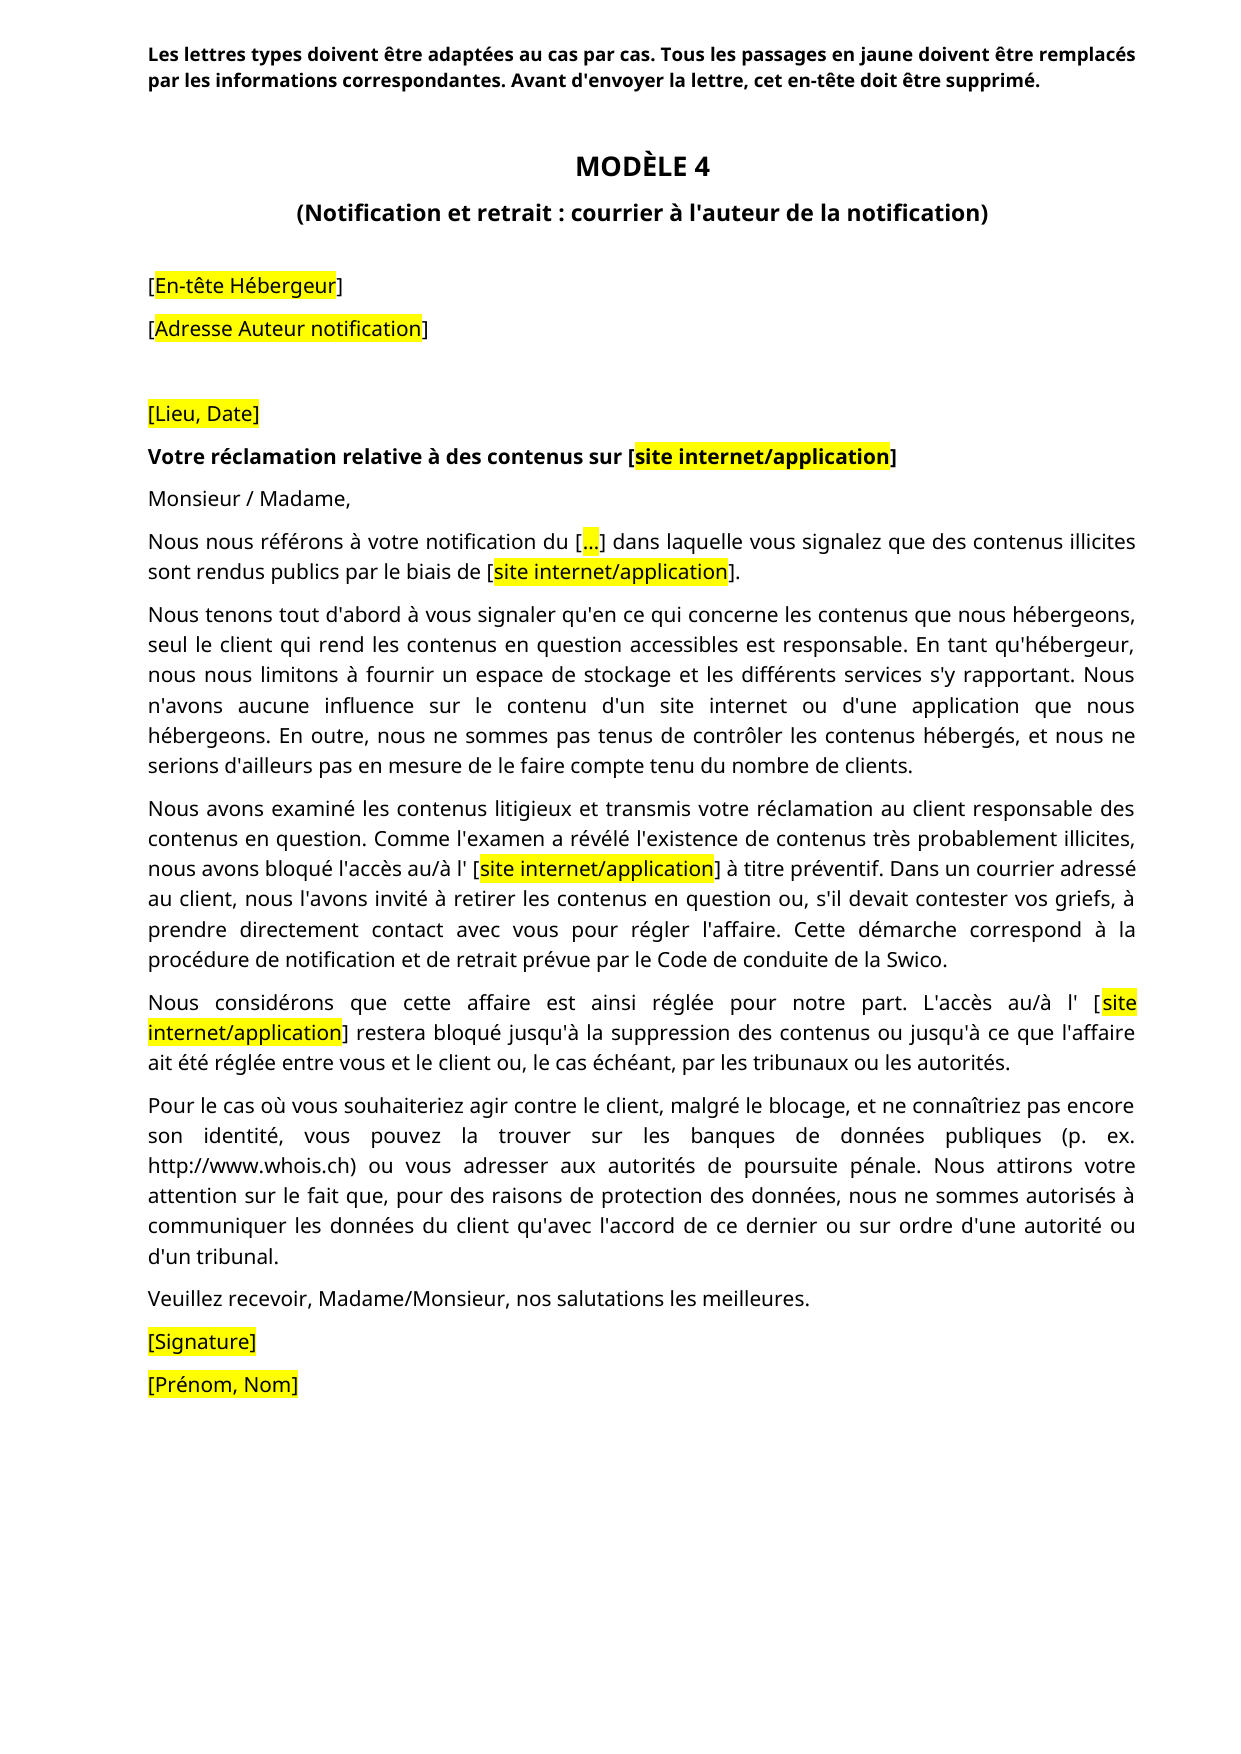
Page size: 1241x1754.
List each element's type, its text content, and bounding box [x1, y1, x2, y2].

text [En-tête Hébergeur] [148, 269, 1137, 299]
text Nous avons examiné les contenus litigieux et transmis votre réclamation au client responsable des contenus en question. Comme l'examen a révélé l'existence de contenus très probablement illicites, nous avons bloqué l'accès au/à l' [site internet/application] à titre préventif. Dans un courrier adressé au client, nous l'avons invité à retirer les contenus en question ou, s'il devait contester vos griefs, à prendre directement contact avec vous pour régler l'affaire. Cette démarche correspond à la procédure de notification et de retrait prévue par le Code de conduite de la Swico. [148, 792, 1137, 973]
text (Notification et retrait : courrier à l'auteur de la notification) [148, 197, 1137, 228]
text Pour le cas où vous souhaiteriez agir contre le client, malgré le blocage, et ne connaîtriez pas encore son identité, vous pouvez la trouver sur les banques de données publiques (p. ex. http://www.whois.ch) ou vous adresser aux autorités de poursuite pénale. Nous attirons votre attention sur le fait que, pour des raisons de protection des données, nous ne sommes autorisés à communiquer les données du client qu'avec l'accord de ce dernier ou sur ordre d'une autorité ou d'un tribunal. [148, 1089, 1137, 1270]
text Nous considérons que cette affaire est ainsi réglée pour notre part. L'accès au/à l' [site internet/application] restera bloqué jusqu'à la suppression des contenus ou jusqu'à ce que l'affaire ait été réglée entre vous et le client ou, le cas échéant, par les tribunaux ou les autorités. [148, 986, 1137, 1077]
text Votre réclamation relative à des contenus sur [site internet/application] [148, 440, 1137, 470]
text [Lieu, Date] [148, 397, 1137, 428]
text [Adresse Auteur notification] [148, 312, 1137, 342]
text [Prénom, Nom] [148, 1368, 1137, 1398]
text [Signature] [148, 1326, 1137, 1356]
text MODÈLE 4 [148, 148, 1137, 184]
text Monsieur / Madame, [148, 483, 1137, 513]
text Nous tenons tout d'abord à vous signaler qu'en ce qui concerne les contenus que nous hébergeons, seul le client qui rend les contenus en question accessibles est responsable. En tant qu'hébergeur, nous nous limitons à fournir un espace de stockage et les différents services s'y rapportant. Nous n'avons aucune influence sur le contenu d'un site internet ou d'une application que nous hébergeons. En outre, nous ne sommes pas tenus de contrôler les contenus hébergés, et nous ne serions d'ailleurs pas en mesure de le faire compte tenu du nombre de clients. [148, 598, 1137, 780]
text Nous nous référons à votre notification du […] dans laquelle vous signalez que des contenus illicites sont rendus publics par le biais de [site internet/application]. [148, 526, 1137, 586]
text Veuillez recevoir, Madame/Monsieur, nos salutations les meilleures. [148, 1283, 1137, 1313]
